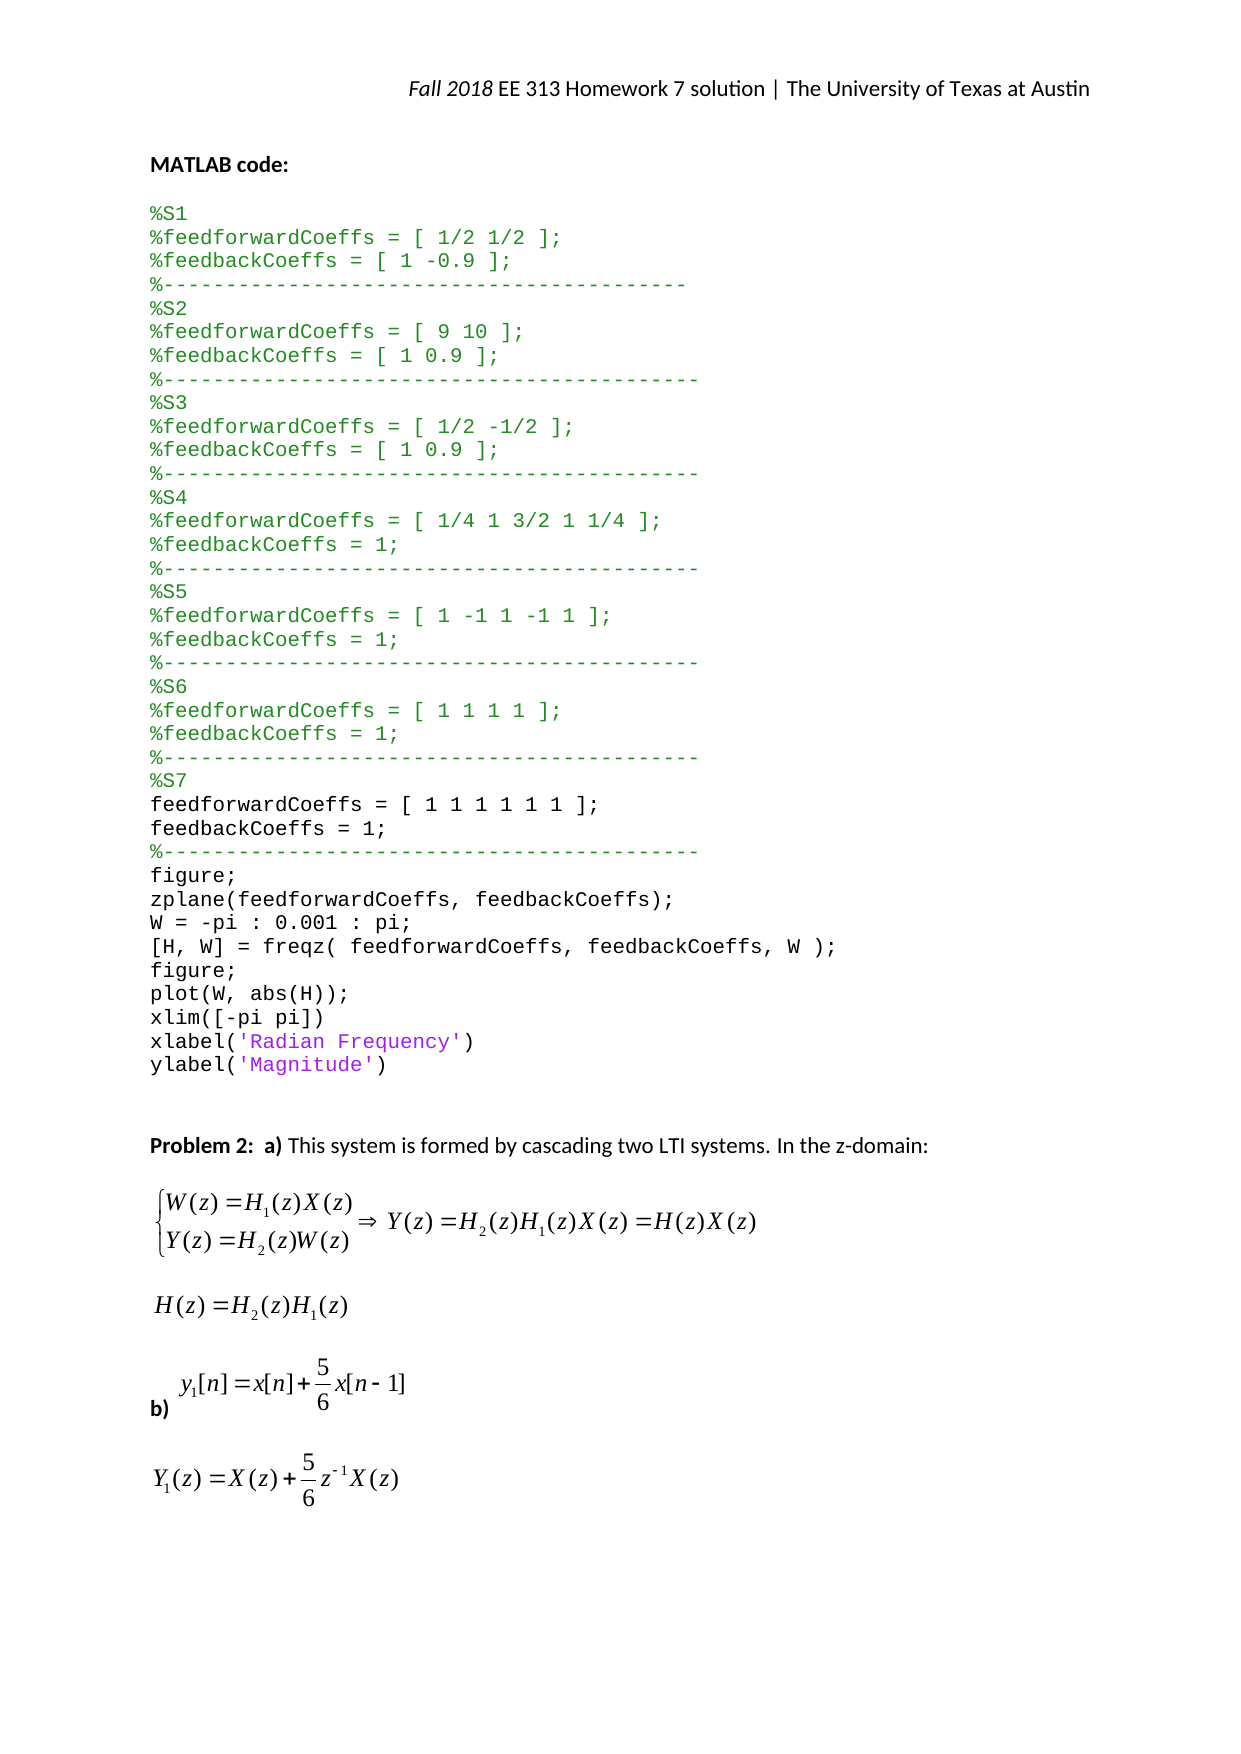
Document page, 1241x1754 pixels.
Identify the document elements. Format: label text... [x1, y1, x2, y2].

text %feedbackCoeffs = [ 1 -0.9 ]; [150, 250, 1090, 274]
text [H, W] = freqz( feedforwardCoeffs, feedbackCoeffs, W ); [150, 936, 1090, 960]
text feedforwardCoeffs = [ 1 1 1 1 1 1 ]; [150, 794, 1090, 818]
text %S7 [150, 771, 1090, 794]
text feedbackCoeffs = 1; [150, 818, 1090, 841]
text figure; [150, 865, 1090, 889]
text %feedforwardCoeffs = [ 1 1 1 1 ]; [150, 699, 1090, 723]
text %feedforwardCoeffs = [ 1/4 1 3/2 1 1/4 ]; [150, 510, 1090, 534]
text %feedbackCoeffs = [ 1 0.9 ]; [150, 439, 1090, 463]
text %------------------------------------------- [150, 652, 1090, 676]
text %feedforwardCoeffs = [ 1/2 -1/2 ]; [150, 416, 1090, 439]
text zplane(feedforwardCoeffs, feedbackCoeffs); [150, 889, 1090, 912]
text plot(W, abs(H)); [150, 983, 1090, 1007]
text %feedbackCoeffs = 1; [150, 629, 1090, 652]
text %------------------------------------------- [150, 841, 1090, 865]
text ylabel('Magnitude') [150, 1054, 1090, 1078]
text %S2 [150, 298, 1090, 321]
text %------------------------------------------- [150, 747, 1090, 771]
text figure; [150, 960, 1090, 983]
text %------------------------------------------- [150, 368, 1090, 392]
text %S6 [150, 676, 1090, 699]
text W = -pi : 0.001 : pi; [150, 912, 1090, 936]
text %feedforwardCoeffs = [ 9 10 ]; [150, 321, 1090, 345]
text Problem 2: a) This system is formed by cascading two LTI systems. In the z-domain: [150, 1131, 1090, 1159]
text %feedforwardCoeffs = [ 1 -1 1 -1 1 ]; [150, 605, 1090, 629]
text %------------------------------------------- [150, 463, 1090, 487]
text xlabel('Radian Frequency') [150, 1031, 1090, 1054]
text %S3 [150, 392, 1090, 416]
text %feedforwardCoeffs = [ 1/2 1/2 ]; [150, 227, 1090, 250]
text xlim([-pi pi]) [150, 1007, 1090, 1031]
text %S1 [150, 203, 1090, 227]
text %S5 [150, 581, 1090, 605]
text %feedbackCoeffs = 1; [150, 534, 1090, 558]
text %feedbackCoeffs = 1; [150, 723, 1090, 747]
text %feedbackCoeffs = [ 1 0.9 ]; [150, 345, 1090, 368]
text %------------------------------------------ [150, 274, 1090, 298]
text %------------------------------------------- [150, 558, 1090, 581]
text b) [150, 1351, 1090, 1422]
text MATLAB code: [150, 150, 1090, 178]
text %S4 [150, 487, 1090, 510]
